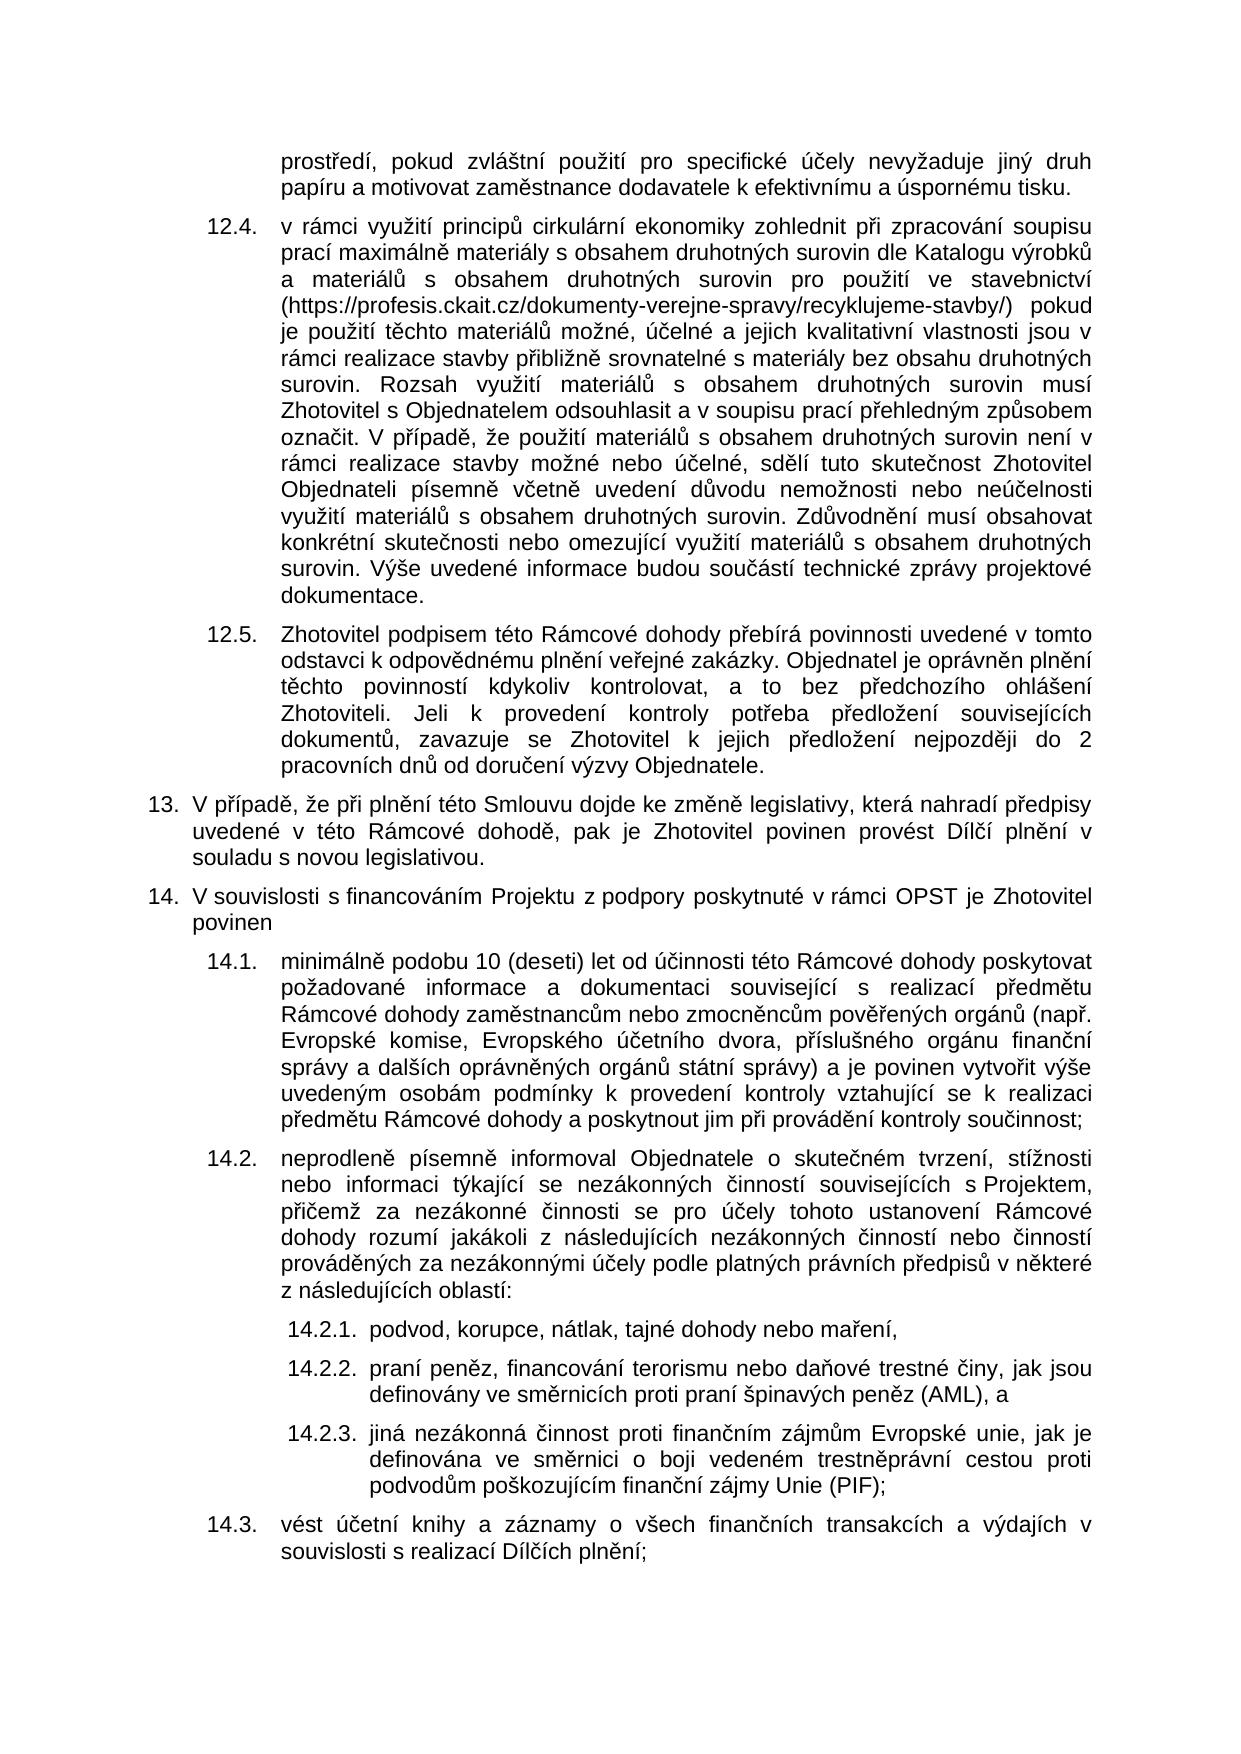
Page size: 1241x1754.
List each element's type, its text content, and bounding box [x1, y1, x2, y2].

list V souvislosti s financováním Projektu z podpory poskytnuté v rámci OPST je Zhotovitel povinen [148, 883, 1093, 936]
list praní peněz, financování terorismu nebo daňové trestné činy, jak jsou definovány ve směrnicích proti praní špinavých peněz (AML), a [287, 1354, 1093, 1407]
list podvod, korupce, nátlak, tajné dohody nebo maření, [287, 1316, 1093, 1342]
list vést účetní knihy a záznamy o všech finančních transakcích a výdajích v souvislosti s realizací Dílčích plnění; [207, 1511, 1093, 1564]
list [207, 148, 1093, 200]
list Zhotovitel podpisem této Rámcové dohody přebírá povinnosti uvedené v tomto odstavci k odpovědnému plnění veřejné zakázky. Objednatel je oprávněn plnění těchto povinností kdykoliv kontrolovat, a to bez předchozího ohlášení Zhotoviteli. Jeli k provedení kontroly potřeba předložení souvisejících dokumentů, zavazuje se Zhotovitel k jejich předložení nejpozději do 2 pracovních dnů od doručení výzvy Objednatele. [207, 621, 1093, 779]
list V případě, že při plnění této Smlouvu dojde ke změně legislativy, která nahradí předpisy uvedené v této Rámcové dohodě, pak je Zhotovitel povinen provést Dílčí plnění v souladu s novou legislativou. [148, 791, 1093, 870]
list neprodleně písemně informoval Objednatele o skutečném tvrzení, stížnosti nebo informaci týkající se nezákonných činností souvisejících s Projektem, přičemž za nezákonné činnosti se pro účely tohoto ustanovení Rámcové dohody rozumí jakákoli z následujících nezákonných činností nebo činností prováděných za nezákonnými účely podle platných právních předpisů v některé z následujících oblastí: [207, 1145, 1093, 1303]
list minimálně podobu 10 (deseti) let od účinnosti této Rámcové dohody poskytovat požadované informace a dokumentaci související s realizací předmětu Rámcové dohody zaměstnancům nebo zmocněncům pověřených orgánů (např. Evropské komise, Evropského účetního dvora, příslušného orgánu finanční správy a dalších oprávněných orgánů státní správy) a je povinen vytvořit výše uvedeným osobám podmínky k provedení kontroly vztahující se k realizaci předmětu Rámcové dohody a poskytnout jim při provádění kontroly součinnost; [207, 948, 1093, 1132]
list v rámci využití principů cirkulární ekonomiky zohlednit při zpracování soupisu prací maximálně materiály s obsahem druhotných surovin dle Katalogu výrobků a materiálů s obsahem druhotných surovin pro použití ve stavebnictví (https://profesis.ckait.cz/dokumenty-verejne-spravy/recyklujeme-stavby/) pokud je použití těchto materiálů možné, účelné a jejich kvalitativní vlastnosti jsou v rámci realizace stavby přibližně srovnatelné s materiály bez obsahu druhotných surovin. Rozsah využití materiálů s obsahem druhotných surovin musí Zhotovitel s Objednatelem odsouhlasit a v soupisu prací přehledným způsobem označit. V případě, že použití materiálů s obsahem druhotných surovin není v rámci realizace stavby možné nebo účelné, sdělí tuto skutečnost Zhotovitel Objednateli písemně včetně uvedení důvodu nemožnosti nebo neúčelnosti využití materiálů s obsahem druhotných surovin. Zdůvodnění musí obsahovat konkrétní skutečnosti nebo omezující využití materiálů s obsahem druhotných surovin. Výše uvedené informace budou součástí technické zprávy projektové dokumentace. [207, 213, 1093, 608]
list jiná nezákonná činnost proti finančním zájmům Evropské unie, jak je definována ve směrnici o boji vedeném trestněprávní cestou proti podvodům poškozujícím finanční zájmy Unie (PIF); [287, 1420, 1093, 1499]
